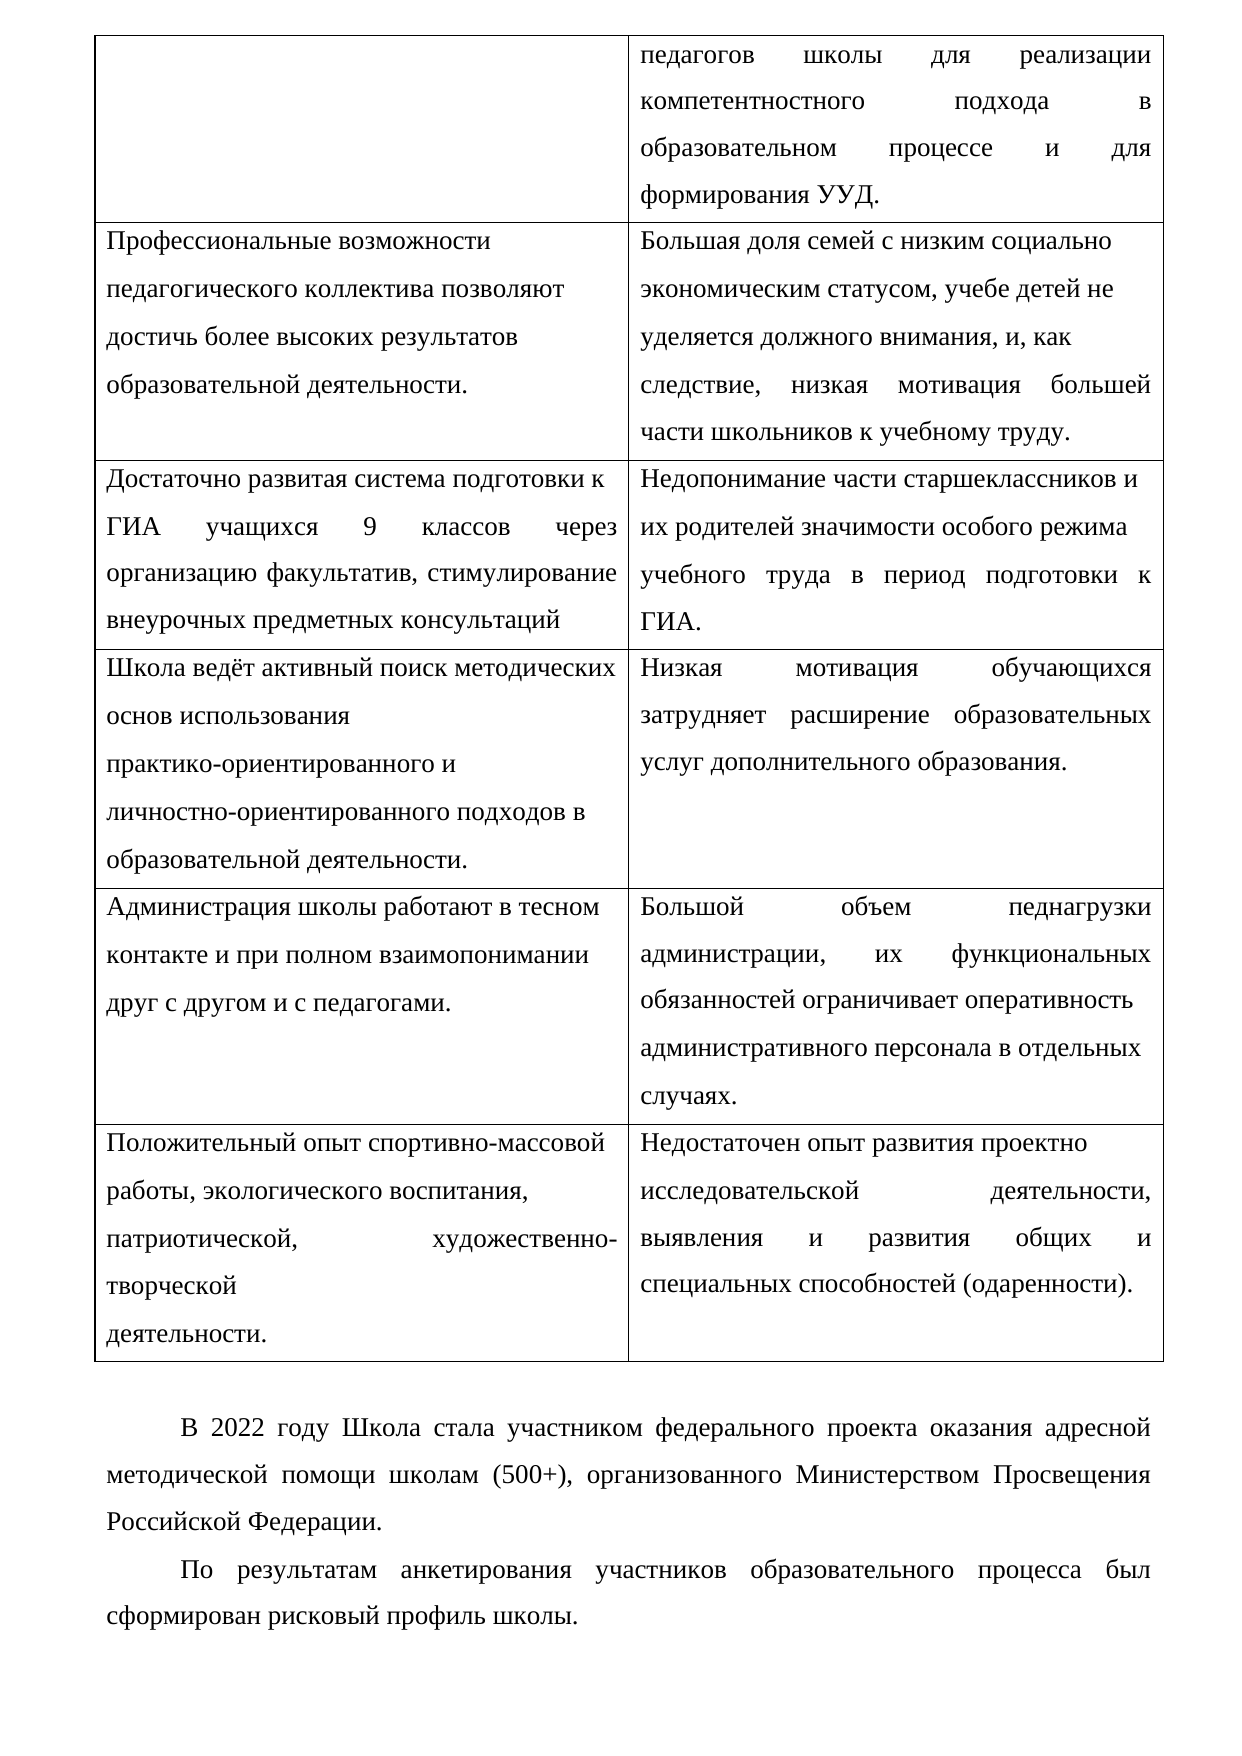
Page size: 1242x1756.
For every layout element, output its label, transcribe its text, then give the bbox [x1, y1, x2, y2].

table_cell Достаточно развитая система подготовки к ГИА учащихся 9 классов через организацию факультатив, стимулирование внеурочных предметных консультаций [96, 461, 628, 649]
table_cell Профессиональные возможности педагогического коллектива позволяют достичь более высоких результатов образовательной деятельности. [96, 223, 628, 459]
text В 2022 году Школа стала участником федерального проекта оказания адресной методической помощи школам (500+), организованного Министерством Просвещения Российской Федерации. [106, 1411, 1152, 1536]
table_cell Недопонимание части старшеклассников и их родителей значимости особого режима учебного труда в период подготовки к ГИА. [629, 461, 1163, 649]
table_cell Школа ведёт активный поиск методических основ использования практико-ориентированного и личностно-ориентированного подходов в образовательной деятельности. [96, 650, 628, 888]
table_cell Низкая мотивация обучающихся затрудняет расширение образовательных услуг дополнительного образования. [629, 650, 1163, 888]
table_cell Большая доля семей с низким социально­ экономическим статусом, учебе детей не уделяется должного внимания, и, как следствие, низкая мотивация большей части школьников к учебному труду. [629, 223, 1163, 459]
text По результатам анкетирования участников образовательного процесса был сформирован рисковый профиль школы. [106, 1553, 1152, 1631]
table_cell Недостаточен опыт развития проектно­ исследовательской деятельности, выявления и развития общих и специальных способностей (одаренности). [629, 1125, 1163, 1361]
table_cell Администрация школы работают в тесном контакте и при полном взаимопонимании друг с другом и с педагогами. [96, 889, 628, 1124]
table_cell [96, 36, 628, 222]
table_cell Положительный опыт спортивно-массовой работы, экологического воспитания, патриотической, художественно-творческой деятельности. [96, 1125, 628, 1361]
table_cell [629, 36, 1163, 222]
table_cell Большой объем педнагрузки администрации, их функциональных обязанностей ограничивает оперативность административного персонала в отдельных случаях. [629, 889, 1163, 1124]
